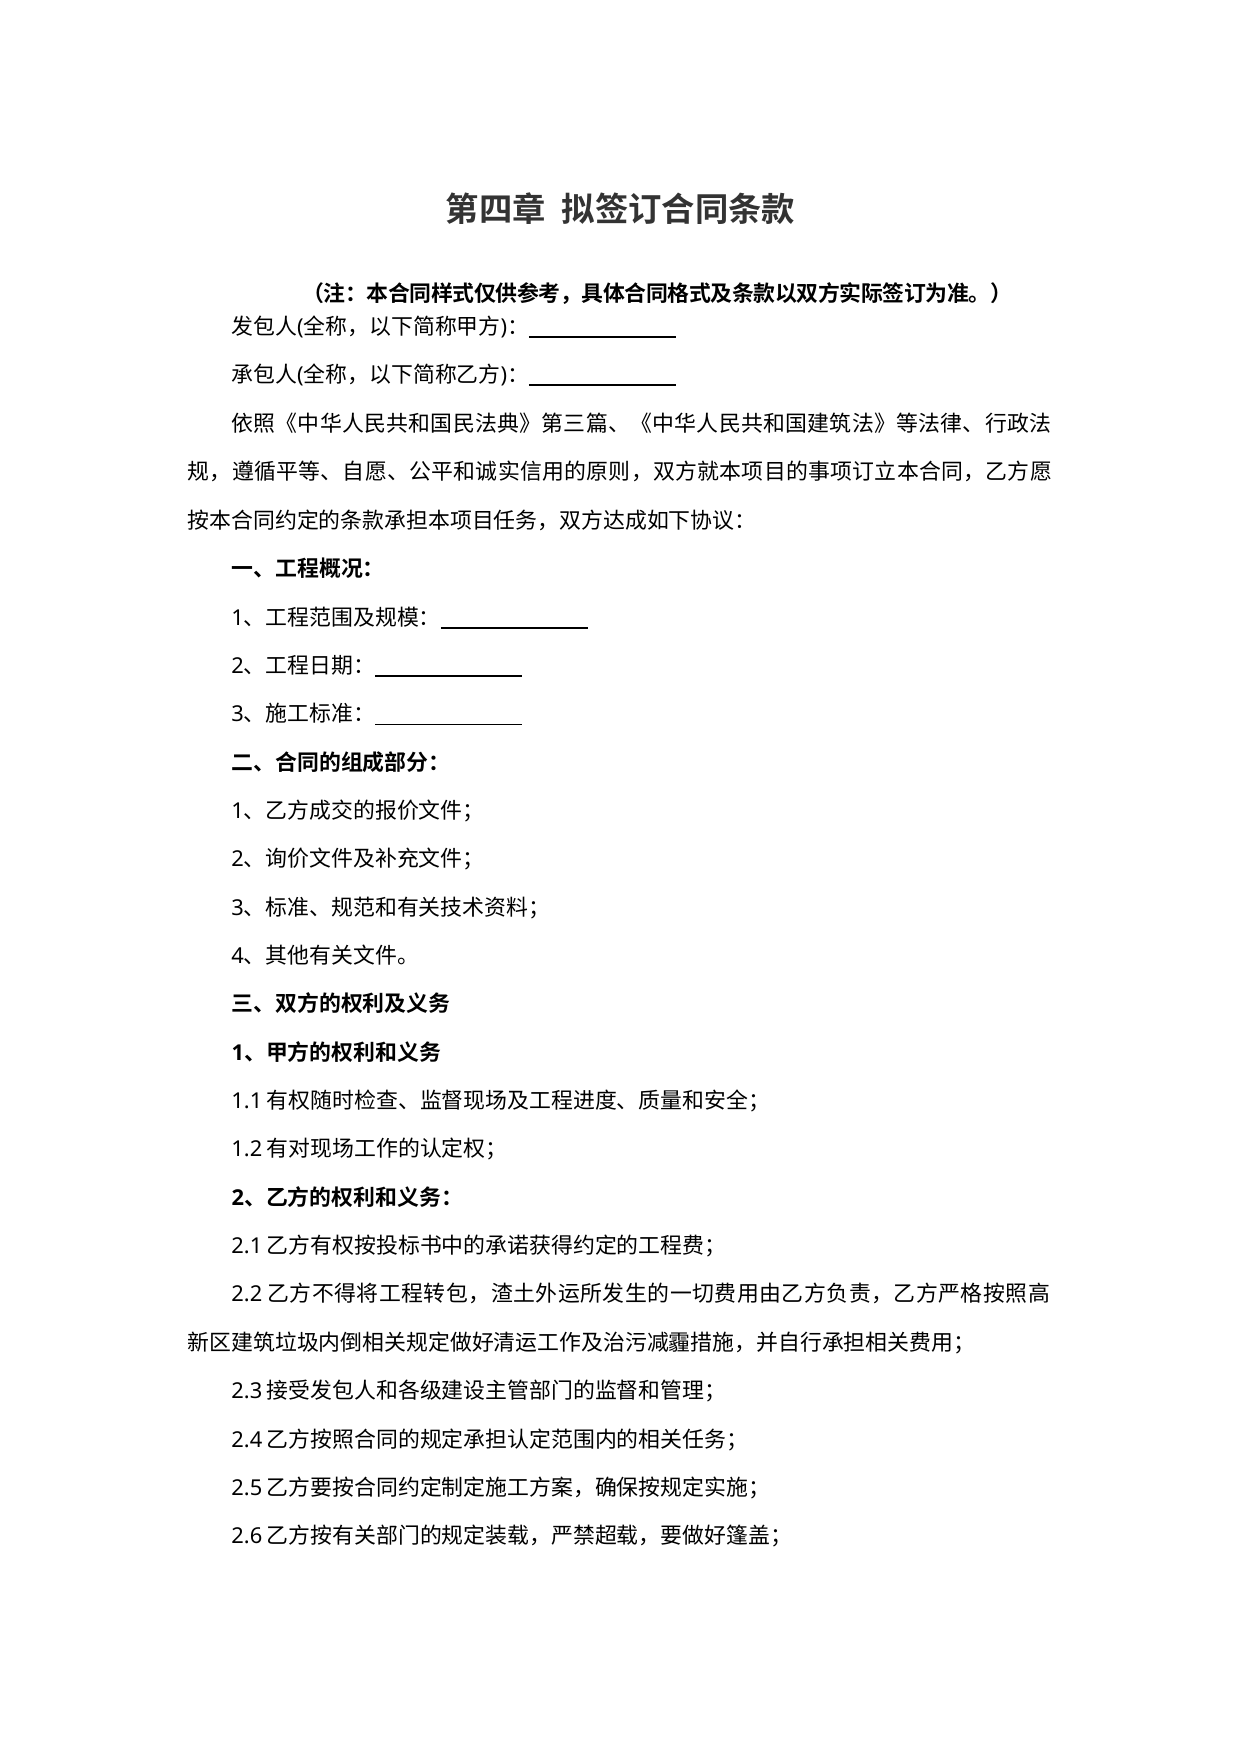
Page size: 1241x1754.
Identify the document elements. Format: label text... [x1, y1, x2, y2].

text 依照《中华人民共和国民法典》第三篇、《中华人民共和国建筑法》等法律、行政法规，遵循平等、自愿、公平和诚实信用的原则，双方就本项目的事项订立本合同，乙方愿按本合同约定的条款承担本项目任务，双方达成如下协议： [187, 405, 1053, 535]
text （注：本合同样式仅供参考，具体合同格式及条款以双方实际签订为准。） [241, 276, 1053, 308]
text 2.3接受发包人和各级建设主管部门的监督和管理； [187, 1373, 1053, 1406]
text 2.5乙方要按合同约定制定施工方案，确保按规定实施； [187, 1470, 1053, 1502]
text 3、施工标准： [187, 696, 1053, 728]
text 1、乙方成交的报价文件； [187, 793, 1053, 825]
subtitle 拟签订合同条款 [187, 174, 1053, 239]
text 2、乙方的权利和义务： [187, 1179, 1053, 1212]
text 2.4乙方按照合同的规定承担认定范围内的相关任务； [187, 1421, 1053, 1454]
text 2、工程日期： [187, 648, 1053, 680]
text 承包人(全称，以下简称乙方)： [187, 357, 1053, 389]
text 三、双方的权利及义务 [187, 986, 1053, 1018]
text 1、工程范围及规模： [187, 599, 1053, 632]
text 2.2乙方不得将工程转包，渣土外运所发生的一切费用由乙方负责，乙方严格按照高新区建筑垃圾内倒相关规定做好清运工作及治污减霾措施，并自行承担相关费用； [187, 1276, 1053, 1357]
text 1.2有对现场工作的认定权； [187, 1131, 1053, 1163]
text 1.1有权随时检查、监督现场及工程进度、质量和安全； [187, 1083, 1053, 1115]
text 2.1乙方有权按投标书中的承诺获得约定的工程费； [187, 1228, 1053, 1260]
text 1、甲方的权利和义务 [187, 1034, 1053, 1067]
text 一、工程概况： [187, 551, 1053, 583]
text 2、询价文件及补充文件； [187, 841, 1053, 873]
text 4、其他有关文件。 [187, 938, 1053, 970]
text 发包人(全称，以下简称甲方)： [187, 308, 1053, 341]
text 3、标准、规范和有关技术资料； [187, 889, 1053, 922]
text 2.6乙方按有关部门的规定装载，严禁超载，要做好篷盖； [187, 1518, 1053, 1551]
text 二、合同的组成部分： [187, 744, 1053, 777]
